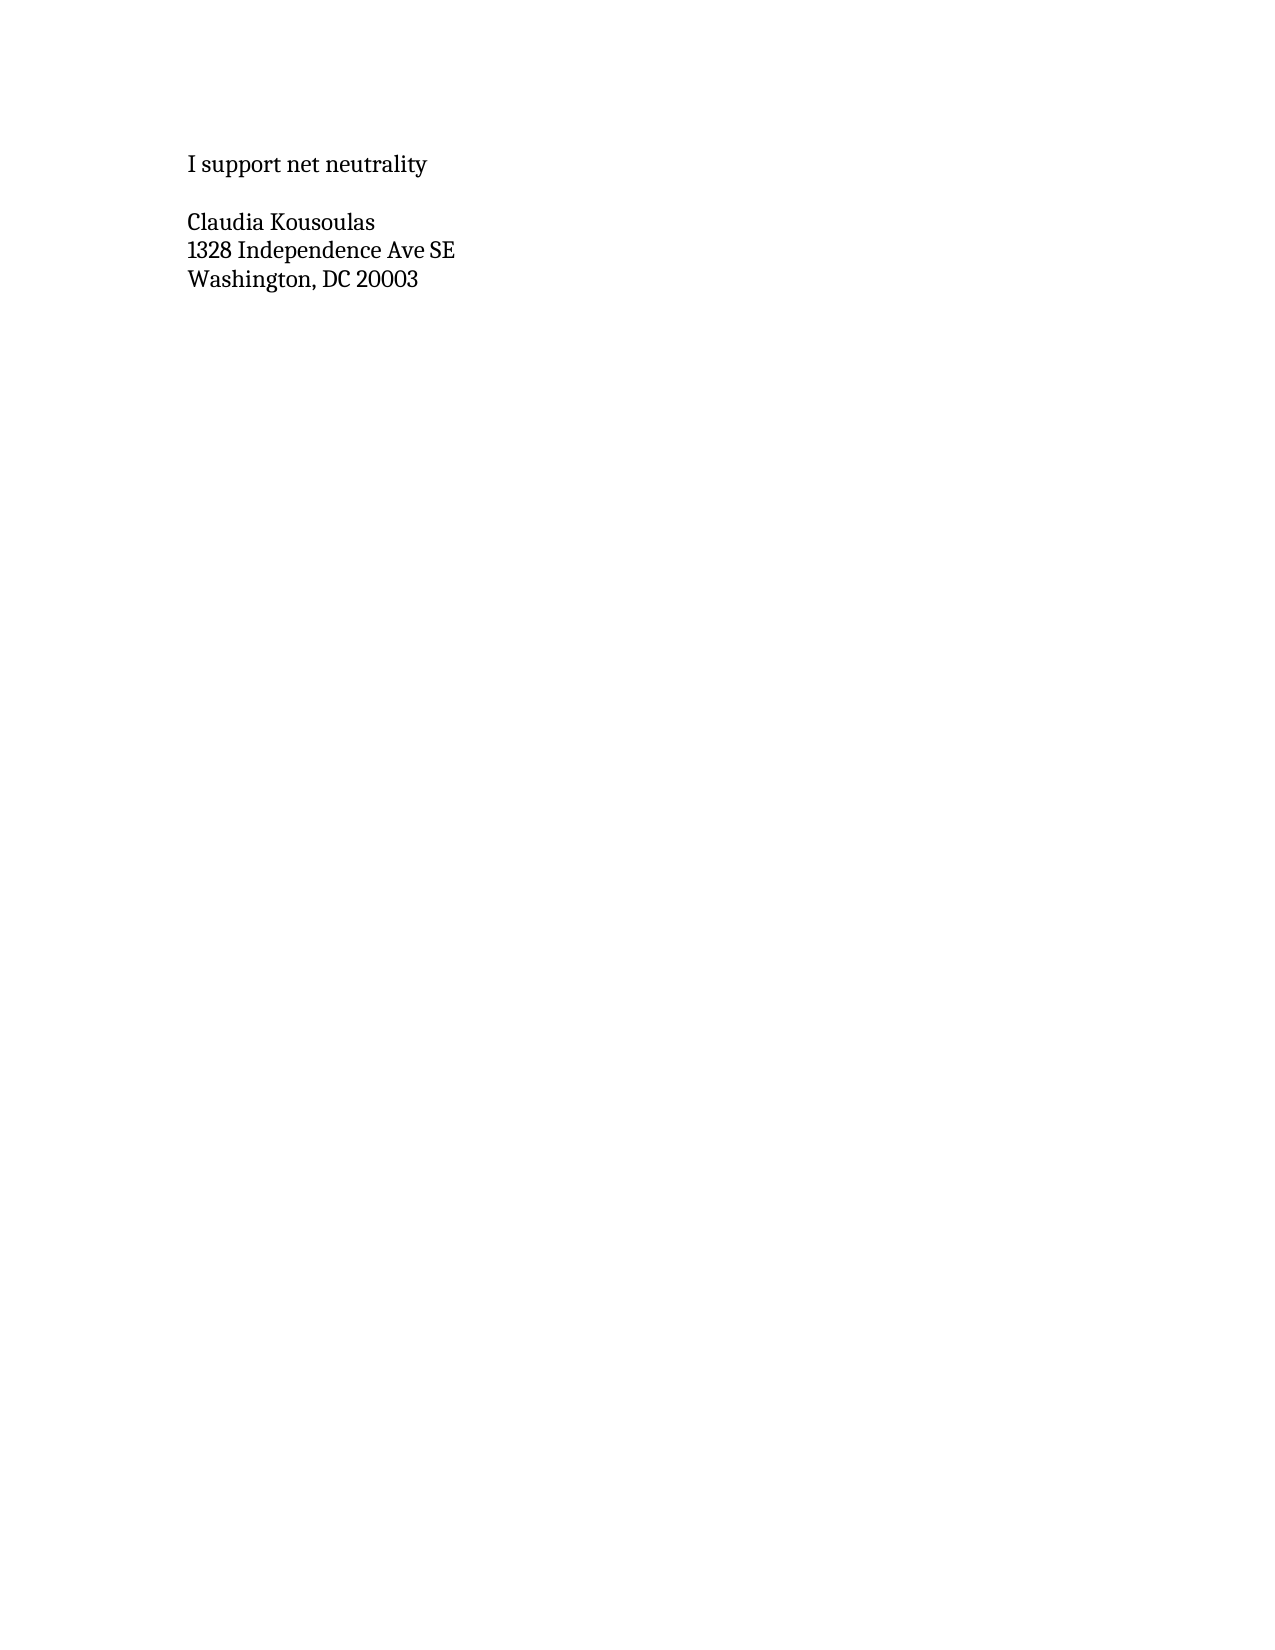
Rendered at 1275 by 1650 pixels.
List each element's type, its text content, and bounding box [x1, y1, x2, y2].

text I support net neutrality [187, 150, 1087, 179]
text Washington, DC 20003 [187, 265, 1087, 294]
text 1328 Independence Ave SE [187, 236, 1087, 265]
text Claudia Kousoulas [187, 207, 1087, 236]
